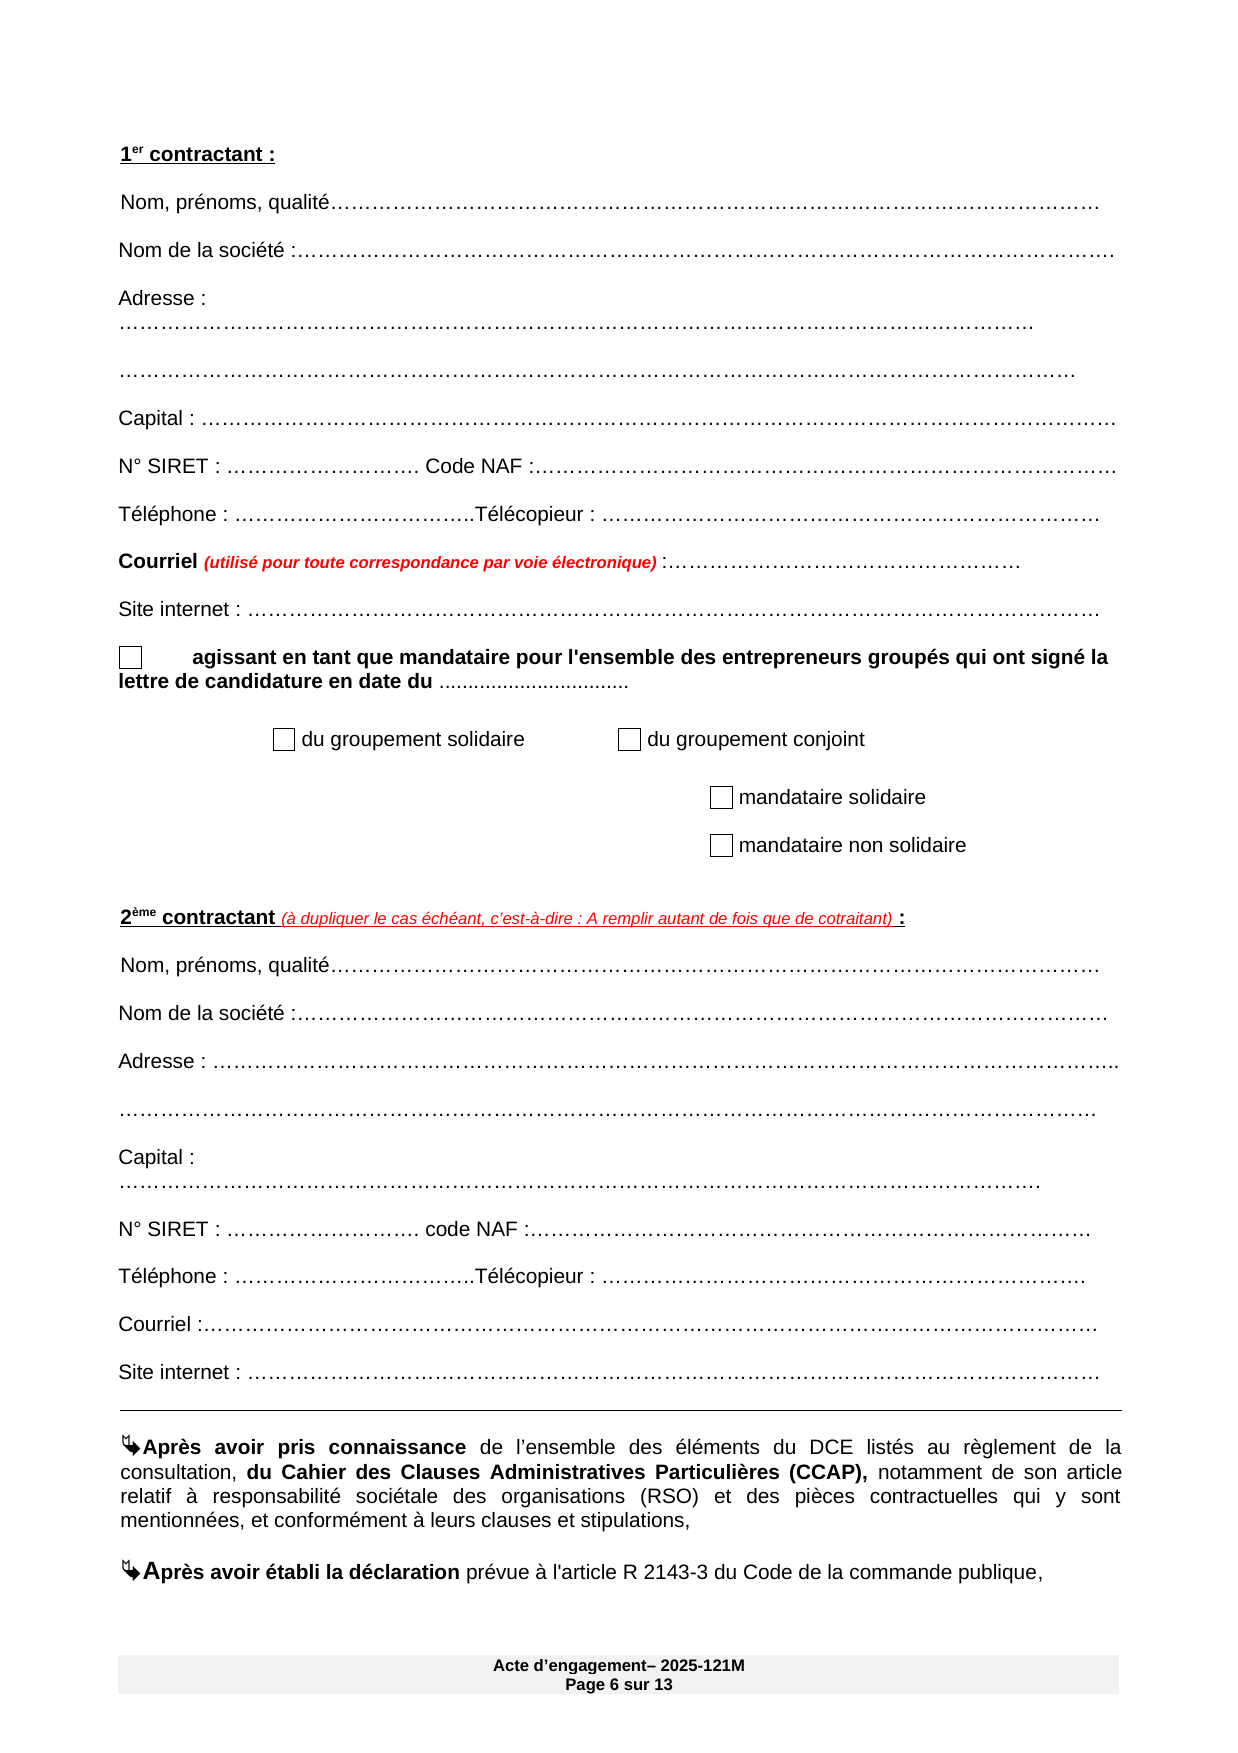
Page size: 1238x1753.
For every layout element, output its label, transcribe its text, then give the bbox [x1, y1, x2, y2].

text Courriel (utilisé pour toute correspondance par voie électronique) :…………………………………………… [118, 549, 1119, 573]
text du groupement solidaire du groupement conjoint [192, 727, 1119, 751]
text ………………………………………………………………………………………………………………………… [118, 358, 1119, 382]
text Adresse : …………………………………………………………………………………………………………………… [118, 286, 1119, 334]
text mandataire non solidaire [709, 833, 1119, 857]
text Téléphone : ……………………………..Télécopieur : ……………………………………………………………… [118, 501, 1119, 525]
text Capital : ……………………………………………………………………………………………………………………. [118, 1144, 1119, 1192]
text Téléphone : ……………………………..Télécopieur : ……………………………………………………………. [118, 1264, 1119, 1288]
text Nom de la société :………………………………………………………………………………………………………. [118, 238, 1119, 262]
text N° SIRET : ………………………. Code NAF :………………………………………………………………………… [118, 453, 1119, 477]
text Capital : …………………………………………………………………………………………………………………… [118, 406, 1119, 429]
text agissant en tant que mandataire pour l'ensemble des entrepreneurs groupés qui ont signé la lettre de candidature en date du ................................. [118, 645, 1119, 693]
text Adresse : ………………………………………………………………………………………………………………….. [118, 1049, 1119, 1073]
text Courriel :………………………………………………………………………………………………………………… [118, 1312, 1119, 1336]
text Site internet : …………………………………………………………………………………………………………… [118, 1360, 1119, 1384]
text Nom, prénoms, qualité………………………………………………………………………………………………… [120, 953, 1122, 977]
text Site internet : …………………………………………………………………………………………………………… [118, 597, 1119, 621]
text 2ème contractant (à dupliquer le cas échéant, c’est-à-dire : A remplir autant de fois que de cotraitant) : [120, 905, 1122, 929]
text Après avoir établi la déclaration prévue à l'article R 2143-3 du Code de la commande publique, [120, 1556, 1122, 1585]
text mandataire solidaire [709, 785, 1119, 809]
text Nom, prénoms, qualité………………………………………………………………………………………………… [120, 190, 1122, 214]
text 1er contractant : [120, 142, 1122, 166]
text Après avoir pris connaissance de l’ensemble des éléments du DCE listés au règlement de la consultation, du Cahier des Clauses Administratives Particulières (CCAP), notamment de son article relatif à responsabilité sociétale des organisations (RSO) et des pièces contractuelles qui y sont mentionnées, et conformément à leurs clauses et stipulations, [120, 1435, 1122, 1532]
text Nom de la société :……………………………………………………………………………………………………… [118, 1001, 1119, 1025]
text N° SIRET : ………………………. code NAF :……………………………………………………………………… [118, 1216, 1119, 1240]
text …………………………………………………………………………………………………………………………… [118, 1097, 1119, 1121]
